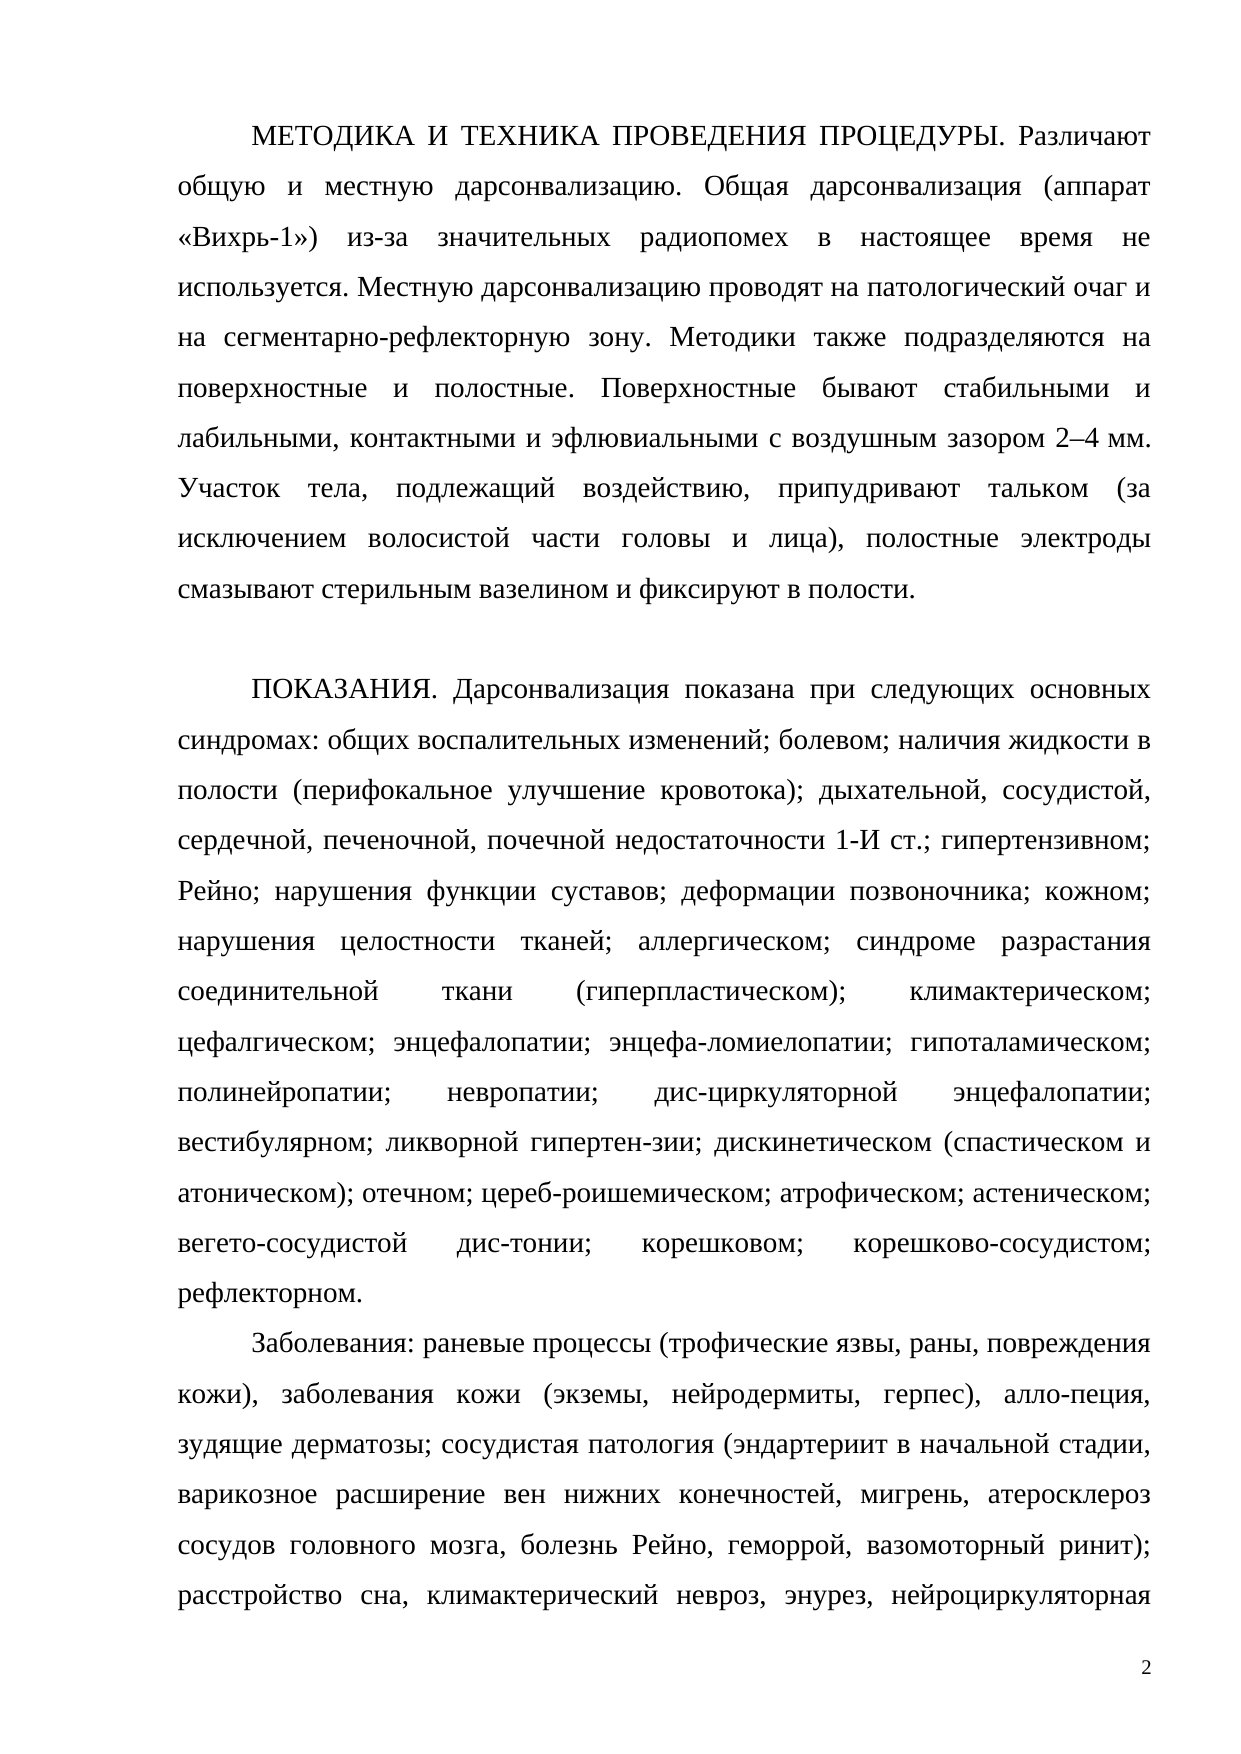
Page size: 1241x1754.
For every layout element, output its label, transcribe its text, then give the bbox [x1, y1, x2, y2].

text МЕТОДИКА И ТЕХНИКА ПРОВЕДЕНИЯ ПРОЦЕДУРЫ. Различают общую и местную дарсонвализацию. Общая дарсонвализация (аппарат «Вихрь-1») из-за значительных радиопомех в настоящее время не используется. Местную дарсонвализацию проводят на патологический очаг и на сегментарно-рефлекторную зону. Методики также подразделяются на поверхностные и полостные. Поверхностные бывают стабильными и лабильными, контактными и эфлювиальными с воздушным зазором 2–4 мм. Участок тела, подлежащий воздействию, припудривают тальком (за исключением волосистой части головы и лица), полостные электроды смазывают стерильным вазелином и фиксируют в полости. [177, 118, 1152, 604]
text ПОКАЗАНИЯ. Дарсонвализация показана при следующих основных синдромах: общих воспалительных изменений; болевом; наличия жидкости в полости (перифокальное улучшение кровотока); дыхательной, сосудистой, сердечной, печеночной, почечной недостаточности 1-И ст.; гипертензивном; Рейно; нарушения функции суставов; деформации позвоночника; кожном; нарушения целостности тканей; аллергическом; синдроме разрастания соединительной ткани (гиперпластическом); климактерическом; цефалгическом; энцефалопатии; энцефа-ломиелопатии; гипоталамическом; полинейропатии; невропатии; дис-циркуляторной энцефалопатии; вестибулярном; ликворной гипертен-зии; дискинетическом (спастическом и атоническом); отечном; цереб-роишемическом; атрофическом; астеническом; вегето-сосудистой дис-тонии; корешковом; корешково-сосудистом; рефлекторном. [177, 672, 1152, 1309]
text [177, 1326, 1152, 1611]
